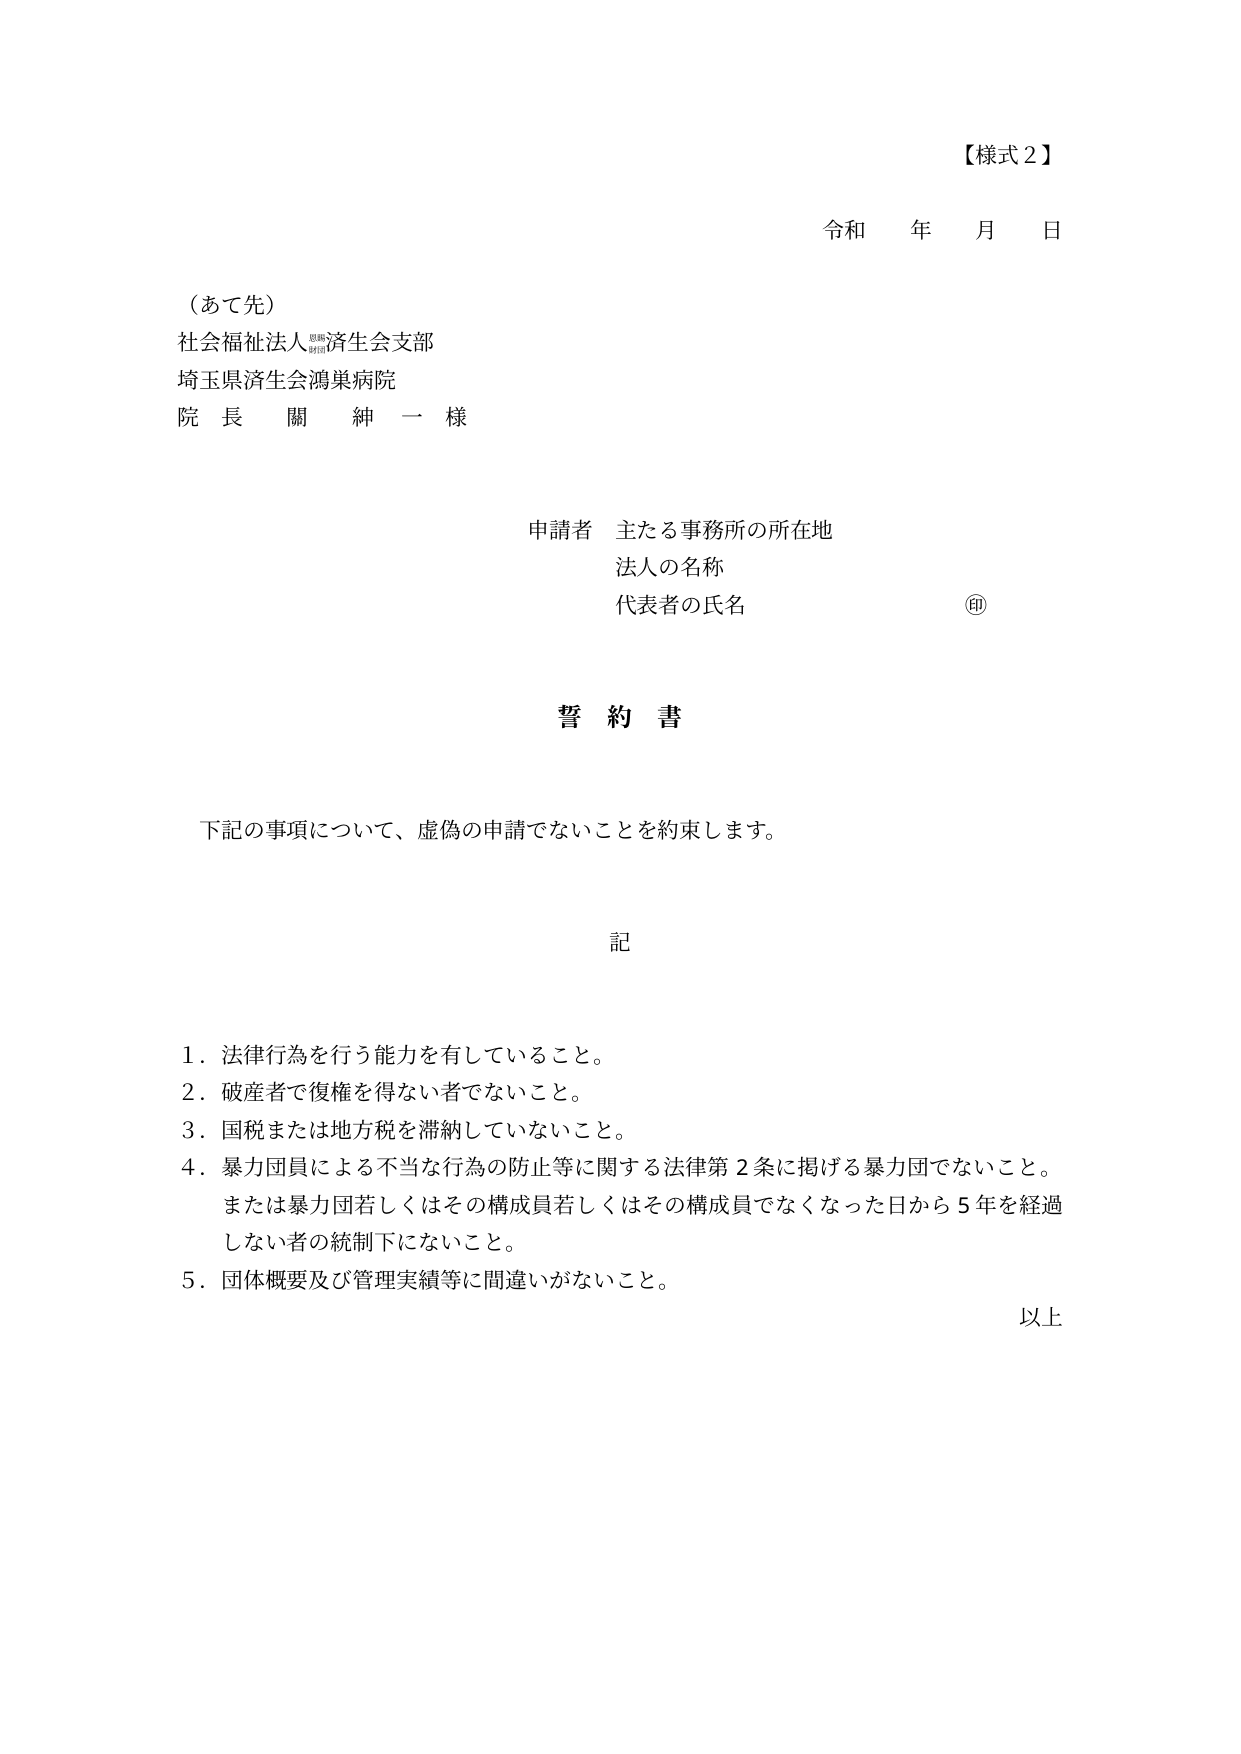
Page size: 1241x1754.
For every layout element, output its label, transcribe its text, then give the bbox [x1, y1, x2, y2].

text ５．団体概要及び管理実績等に間違いがないこと。 [177, 1260, 1063, 1297]
subtitle 記 [177, 922, 1063, 960]
text 法人の名称 [177, 547, 1063, 585]
text ３．国税または地方税を滞納していないこと。 [177, 1110, 1063, 1147]
text 申請者 主たる事務所の所在地 [440, 510, 1063, 547]
text １．法律行為を行う能力を有していること。 [177, 1035, 1063, 1072]
text ４．暴力団員による不当な行為の防止等に関する法律第2条に掲げる暴力団でないこと。または暴力団若しくはその構成員若しくはその構成員でなくなった日から5年を経過しない者の統制下にないこと。 [177, 1147, 1063, 1260]
text 令和 年 月 日 [177, 210, 1063, 247]
text 社会福祉法人済生会支部 [177, 322, 1063, 360]
text 埼玉県済生会鴻巣病院 [177, 360, 1063, 397]
text 下記の事項について、虚偽の申請でないことを約束します。 [177, 810, 1063, 847]
text 【様式２】 [177, 135, 1063, 172]
text （あて先） [177, 285, 1063, 322]
text 院 長 關 紳 一 様 [177, 397, 1061, 435]
text 以上 [177, 1297, 1063, 1335]
text 誓 約 書 [177, 697, 1063, 735]
text 代表者の氏名 ㊞ [177, 585, 1063, 622]
text ２．破産者で復権を得ない者でないこと。 [177, 1072, 1063, 1110]
